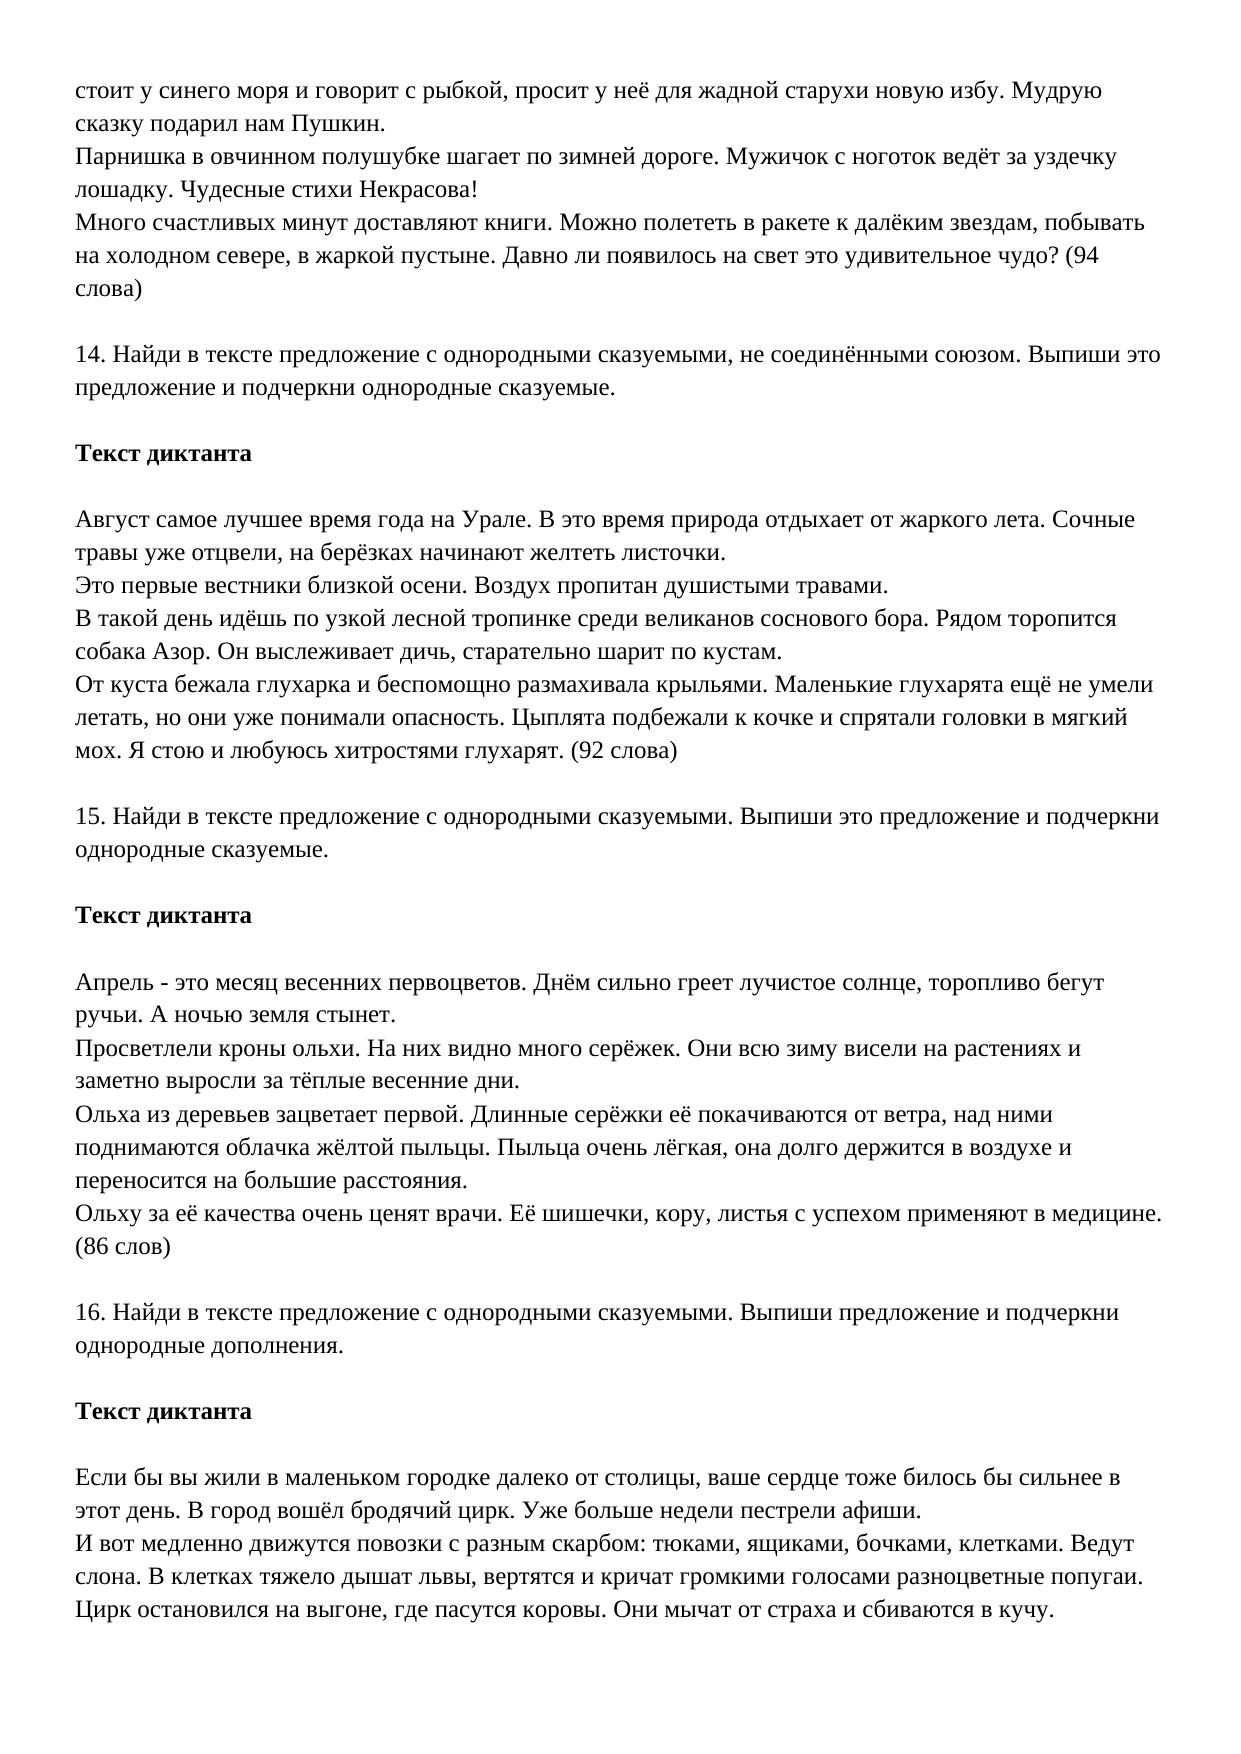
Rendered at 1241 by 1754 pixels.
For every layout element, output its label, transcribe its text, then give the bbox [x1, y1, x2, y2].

text От куста бежала глухарка и беспомощно размахивала крыльями. Maленькие глухарята ещё не умели летать, но они уже понимали опасность. Цыплята подбежали к кочке и спрятали головки в мягкий мох. Я стою и любуюсь хитростями глухарят. (92 слова) [75, 669, 1165, 764]
text Текст диктанта [75, 438, 1165, 467]
text 15. Найди в тексте предложение с однородными сказуемыми. Выпиши это предложение и подчеркни однородные сказуемые. [75, 801, 1165, 863]
text Ольху за её качества очень ценят врачи. Её шишечки, кору, листья с успехом применяют в медицине. (86 слов) [75, 1198, 1165, 1259]
text Август самое лучшее время года на Урале. В это время природа отдыхает от жаркого лета. Сочные травы уже отцвели, на берёзках начинают желтеть листочки. [75, 504, 1165, 566]
text Это первые вестники близкой осени. Воздух пропитан душистыми травами. [75, 570, 1165, 599]
text Если бы вы жили в маленьком городке далеко от столицы, ваше сердце тоже билось бы сильнее в этот день. В город вошёл бродячий цирк. Уже больше недели пестрели афиши. [75, 1462, 1165, 1524]
text Текст диктанта [75, 1396, 1165, 1424]
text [75, 75, 1165, 137]
text Ольха из деревьев зацветает первой. Длинные серёжки её покачиваются от ветра, над ними поднимаются облачка жёлтой пыльцы. Пыльца очень лёгкая, она долго держится в воздухе и переносится на большие расстояния. [75, 1099, 1165, 1193]
text Много счастливых минут доставляют книги. Можно полететь в ракете к далёким звездам, побывать на холодном севере, в жаркой пустыне. Давно ли появилось на свет это удивительное чудо? (94 слова) [75, 207, 1165, 302]
text Цирк остановился на выгоне, где пасутся коровы. Они мычат от страха и сбиваются в кучу. [75, 1594, 1165, 1623]
text 14. Найди в тексте предложение с однородными сказуемыми, не соединёнными союзом. Выпиши это предложение и подчеркни однородные сказуемые. [75, 339, 1165, 401]
text Апрель - это месяц весенних первоцветов. Днём сильно греет лучистое солнце, торопливо бегут ручьи. А ночью земля стынет. [75, 967, 1165, 1028]
text И вот медленно движутся повозки с разным скарбом: тюками, ящиками, бочками, клетками. Ведут слона. В клетках тяжело дышат львы, вертятся и кричат громкими голосами разноцветные попугаи. [75, 1528, 1165, 1590]
text В такой день идёшь по узкой лесной тропинке среди великанов соснового бора. Рядом торопится собака Азор. Он выслеживает дичь, старательно шарит по кустам. [75, 603, 1165, 665]
text Просветлели кроны ольхи. На них видно много серёжек. Они всю зиму висели на растениях и заметно выросли за тёплые весенние дни. [75, 1033, 1165, 1094]
text Парнишка в овчинном полушубке шагает по зимней дороге. Мужичок с ноготок ведёт за уздечку лошадку. Чудесные стихи Некрасова! [75, 141, 1165, 203]
text Текст диктанта [75, 901, 1165, 929]
text 16. Найди в тексте предложение с однородными сказуемыми. Выпиши предложение и подчеркни однородные дополнения. [75, 1297, 1165, 1358]
